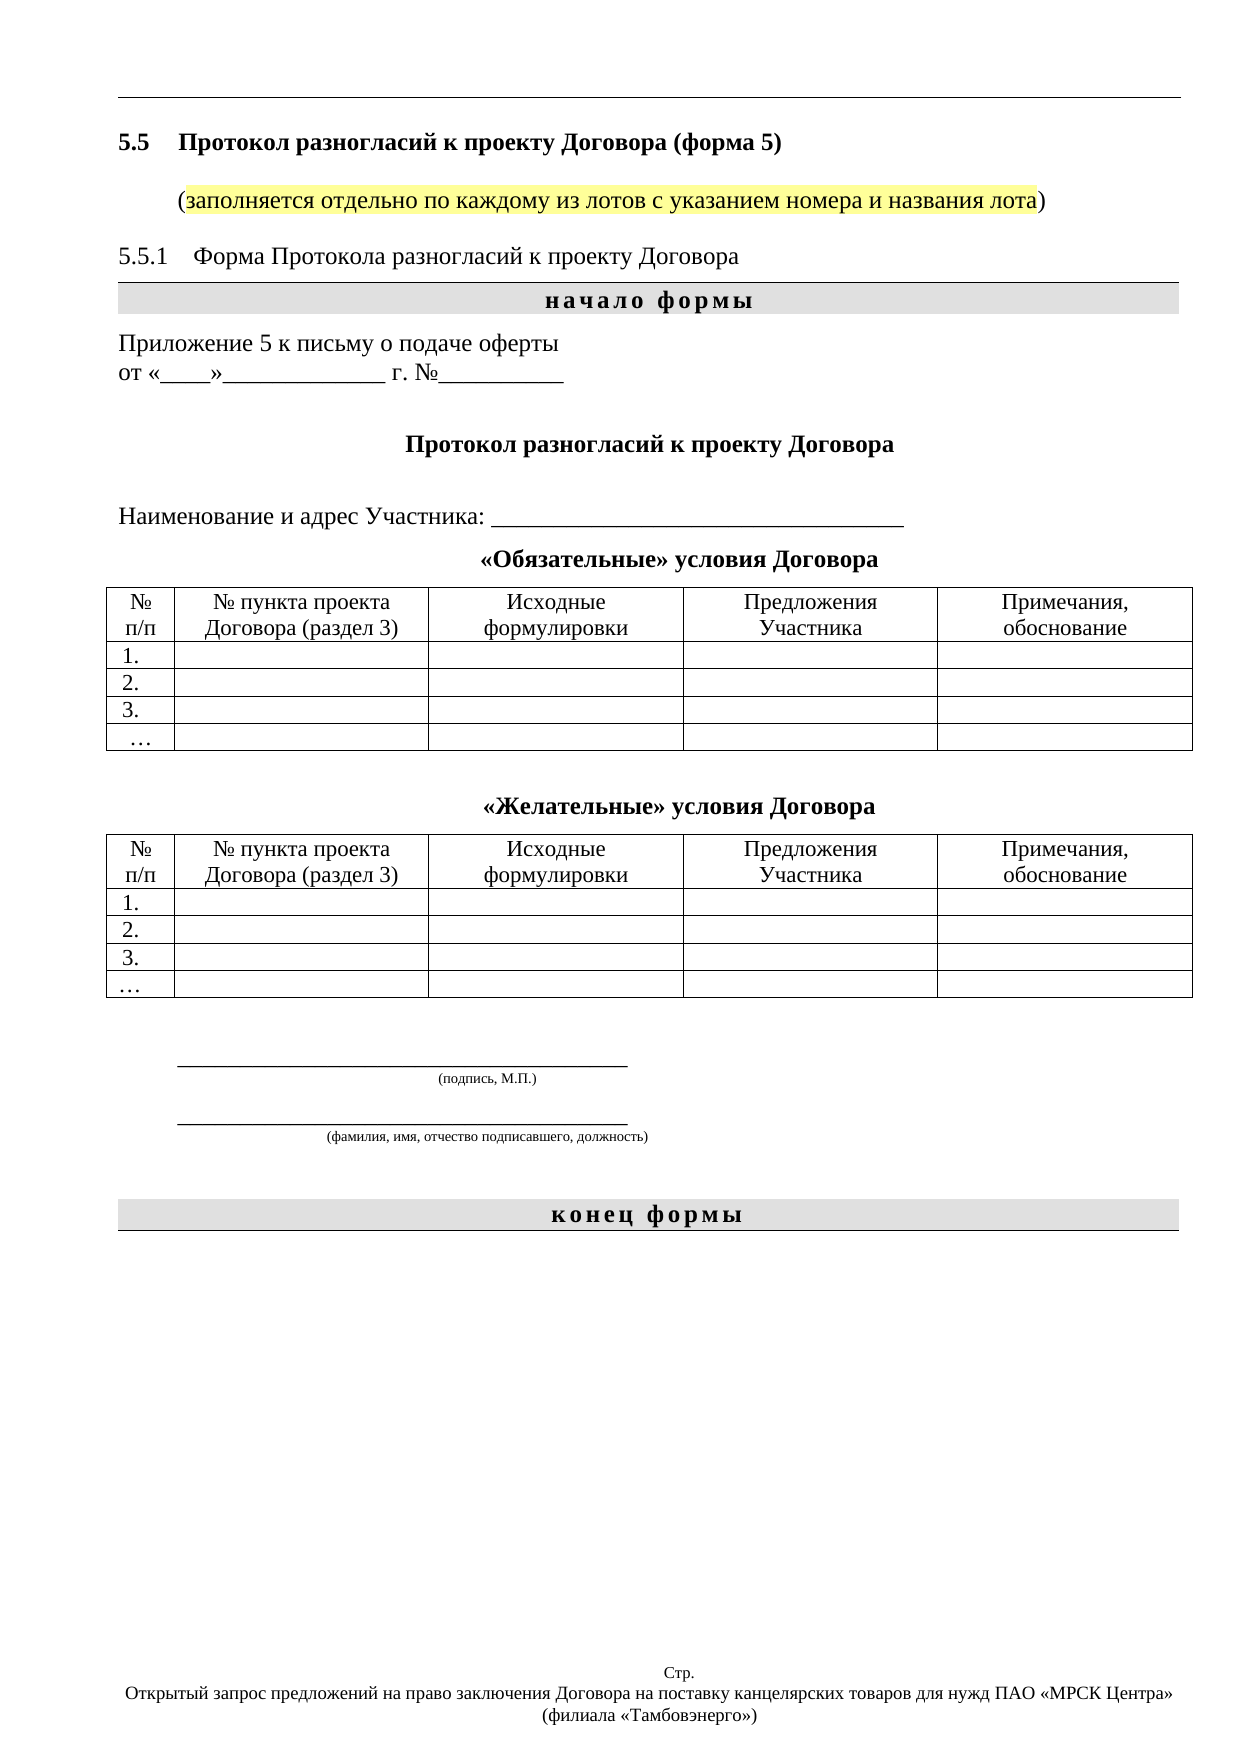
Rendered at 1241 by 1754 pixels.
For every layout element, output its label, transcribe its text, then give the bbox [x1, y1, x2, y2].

table_cell [107, 916, 174, 942]
table_cell [107, 944, 174, 970]
text Протокол разногласий к проекту Договора [118, 429, 1181, 458]
table_cell [938, 944, 1192, 970]
table_cell [684, 889, 937, 915]
text начало формы [118, 283, 1179, 314]
table_header № п/п [107, 835, 174, 888]
table_cell [429, 916, 683, 942]
table_cell [938, 971, 1192, 997]
text Приложение 5 к письму о подаче оферты от «____»_____________ г. №__________ [118, 328, 1181, 386]
subtitle Протокол разногласий к проекту Договора (форма 5) [118, 127, 1181, 156]
table_cell [175, 697, 428, 723]
table_cell [429, 944, 683, 970]
table_cell [175, 889, 428, 915]
table_cell [175, 724, 428, 750]
subtitle Форма Протокола разногласий к проекту Договора [118, 241, 1181, 269]
table_cell [684, 642, 937, 668]
table_header Примечания, обоснование [938, 588, 1192, 641]
table_header Исходные формулировки [429, 588, 683, 641]
table_cell [938, 697, 1192, 723]
table_cell [938, 642, 1192, 668]
text конец формы [118, 1199, 1179, 1230]
table_cell [107, 889, 174, 915]
table_cell [684, 916, 937, 942]
table_cell [175, 642, 428, 668]
table_cell [107, 642, 174, 668]
table_cell [938, 889, 1192, 915]
table_cell [429, 889, 683, 915]
table_cell [175, 971, 428, 997]
table_header Примечания, обоснование [938, 835, 1192, 888]
table_cell [684, 724, 937, 750]
table_cell [684, 697, 937, 723]
table_cell [684, 669, 937, 696]
table_cell … [107, 971, 174, 997]
table_cell [938, 669, 1192, 696]
table_cell [684, 944, 937, 970]
text «Обязательные» условия Договора [118, 544, 1181, 573]
text Наименование и адрес Участника: _________________________________ [118, 501, 1181, 529]
text (фамилия, имя, отчество подписавшего, должность) [118, 1128, 797, 1156]
text (подпись, М.П.) [118, 1070, 797, 1099]
table_cell [107, 669, 174, 696]
table_cell [684, 971, 937, 997]
table_cell … [107, 724, 174, 750]
table_cell [429, 697, 683, 723]
table_cell [429, 971, 683, 997]
table_cell [429, 669, 683, 696]
table_header № п/п [107, 588, 174, 641]
table_cell [429, 724, 683, 750]
table_cell [175, 944, 428, 970]
table_cell [175, 669, 428, 696]
table_header № пункта проекта Договора (раздел 3) [175, 835, 428, 888]
table_cell [938, 724, 1192, 750]
table_cell [938, 916, 1192, 942]
table_cell [429, 642, 683, 668]
table_cell [175, 916, 428, 942]
text ____________________________________ [118, 1041, 1181, 1070]
table_header Исходные формулировки [429, 835, 683, 888]
table_header Предложения Участника [684, 835, 937, 888]
text «Желательные» условия Договора [118, 791, 1181, 819]
text ____________________________________ [118, 1099, 1181, 1128]
table_header № пункта проекта Договора (раздел 3) [175, 588, 428, 641]
table_header Предложения Участника [684, 588, 937, 641]
table_cell [107, 697, 174, 723]
